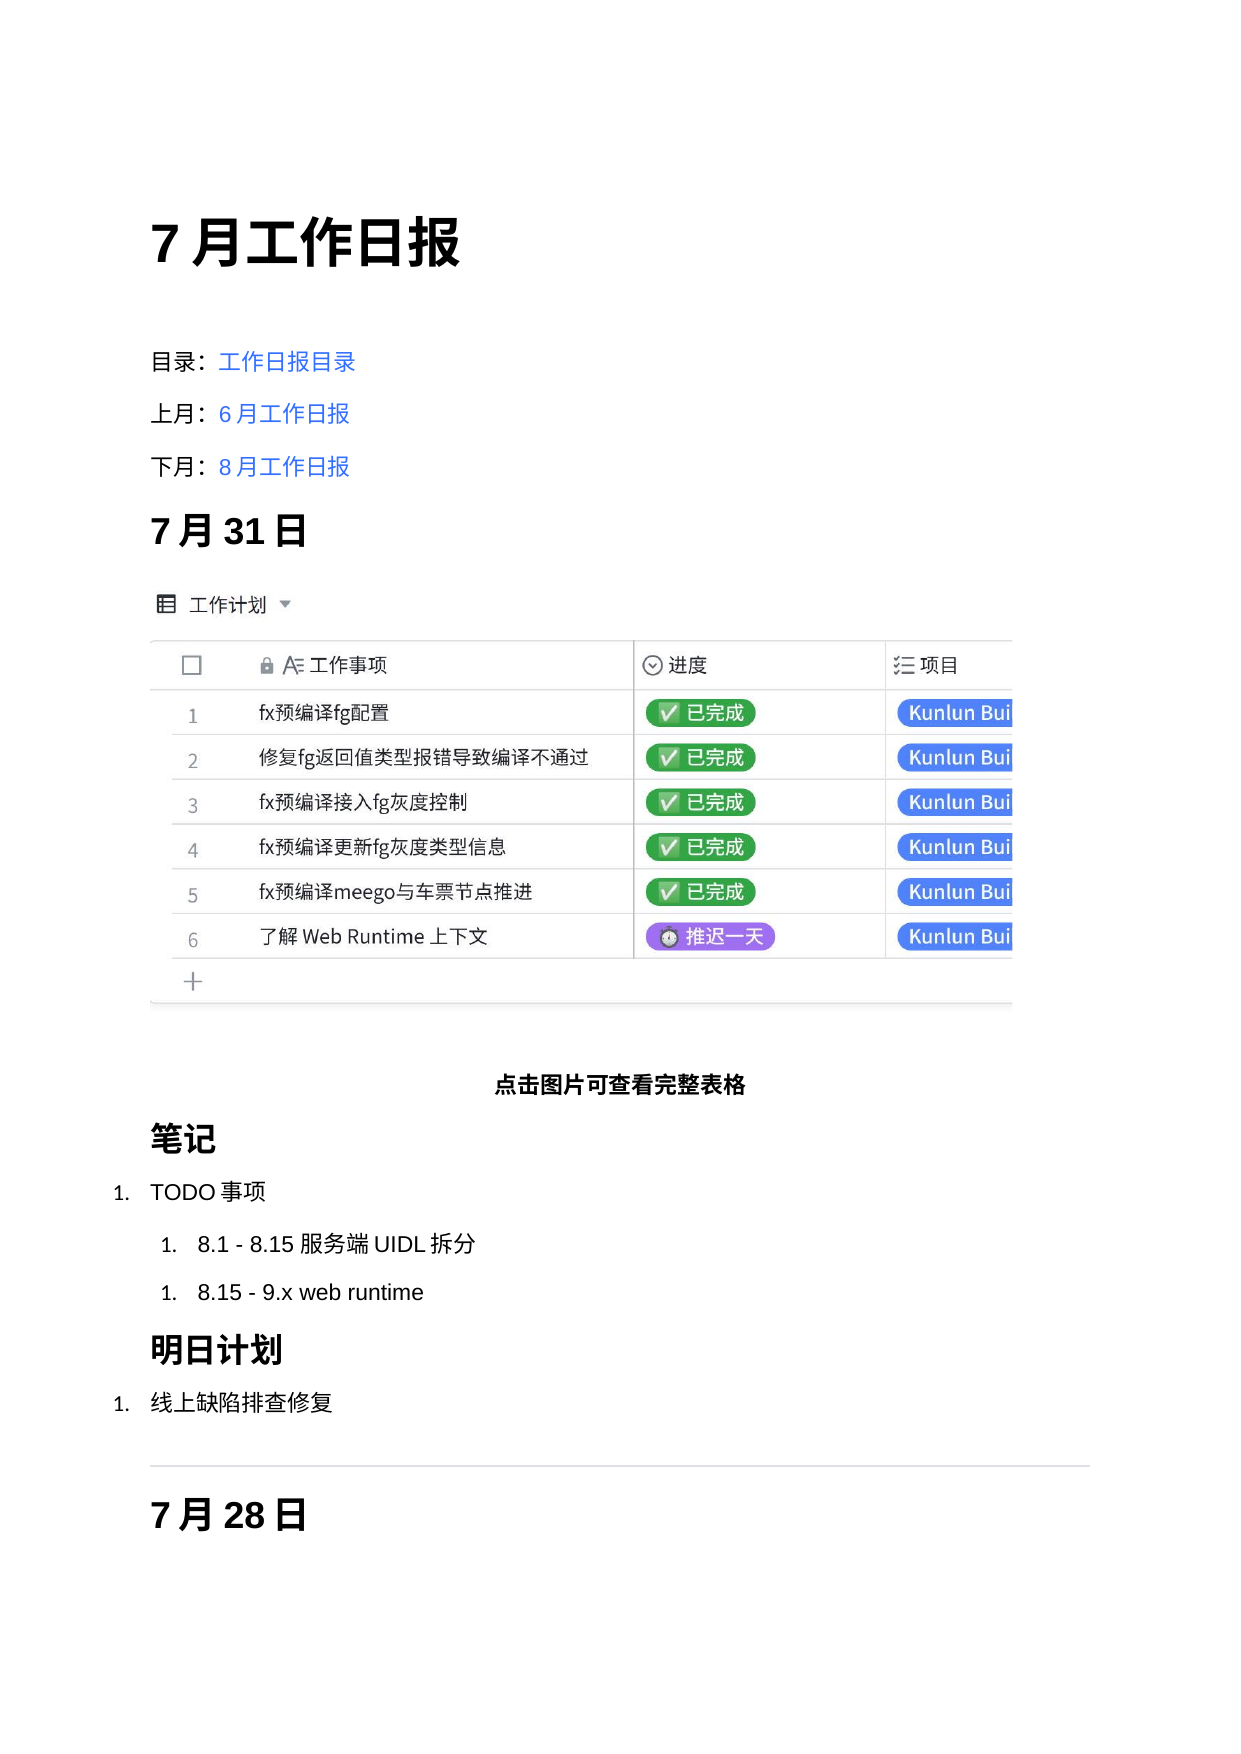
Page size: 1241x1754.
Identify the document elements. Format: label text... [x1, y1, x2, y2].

text 点击图片可查看完整表格 [150, 1067, 1090, 1100]
text 下月：8月工作日报 [150, 449, 1090, 482]
list 8.15 - 9.x web runtime [160, 1278, 1090, 1306]
list 线上缺陷排查修复 [112, 1385, 1090, 1418]
picture [150, 567, 1013, 1037]
list TODO事项 [112, 1173, 1090, 1207]
text 7月工作日报 [150, 200, 1090, 278]
text 上月：6月工作日报 [150, 396, 1090, 429]
list 8.1 - 8.15 服务端UIDL拆分 [160, 1226, 1090, 1259]
text 目录：工作日报目录 [150, 344, 1090, 377]
